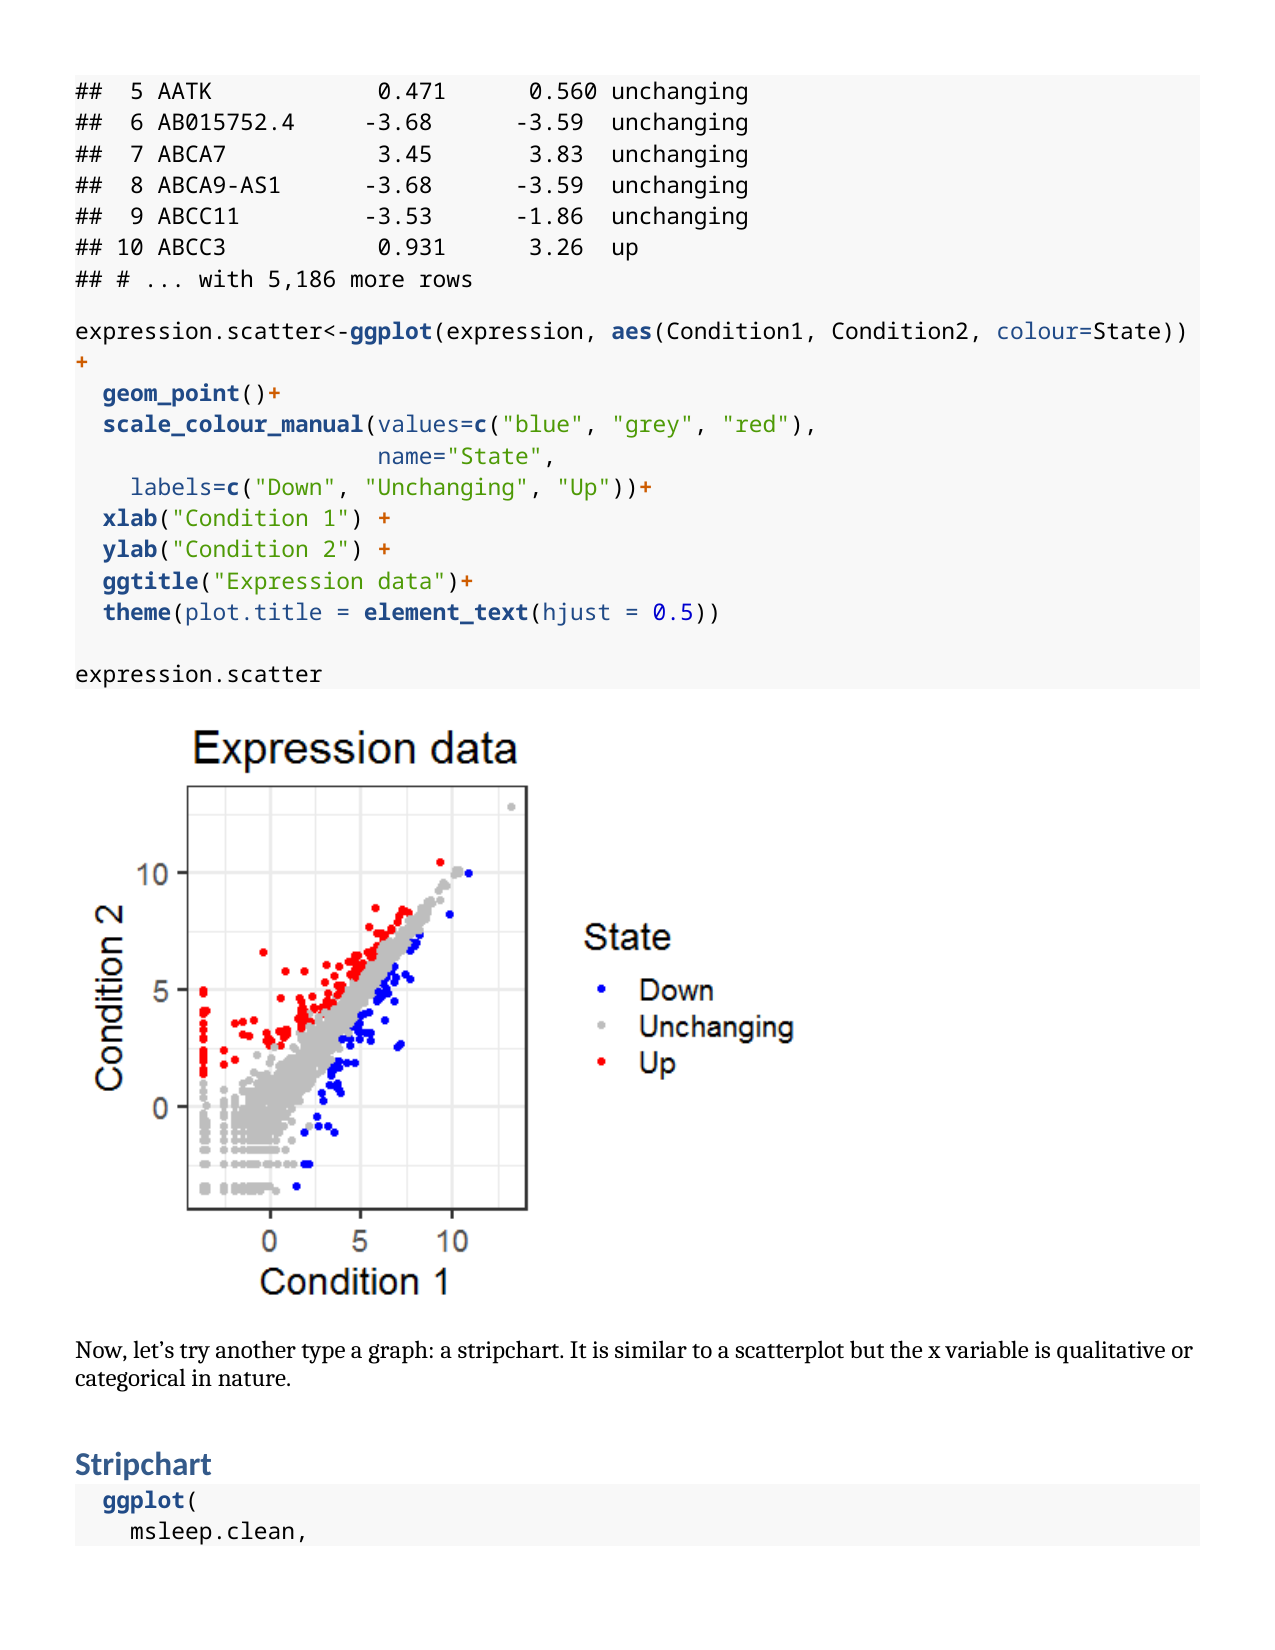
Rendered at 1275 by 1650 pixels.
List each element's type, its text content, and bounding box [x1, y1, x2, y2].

picture [75, 710, 833, 1317]
text expression.scatter<-ggplot(expression, aes(Condition1, Condition2, colour=State))+ geom_point()+ scale_colour_manual(values=c("blue", "grey", "red"), name="State", labels=c("Down", "Unchanging", "Up"))+ xlab("Condition 1") + ylab("Condition 2") + ggtitle("Expression data")+ theme(plot.title = element_text(hjust = 0.5)) expression.scatter [75, 314, 1200, 689]
text ggplot( msleep.clean, aes(vore, sleep_total) )+geom_point() [199, 1484, 1200, 1546]
text Now, let’s try another type a graph: a stripchart. It is similar to a scatterplot but the x variable is qualitative or categorical in nature. [75, 1336, 1200, 1393]
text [75, 75, 1200, 294]
subtitle Stripchart [75, 1443, 1200, 1484]
